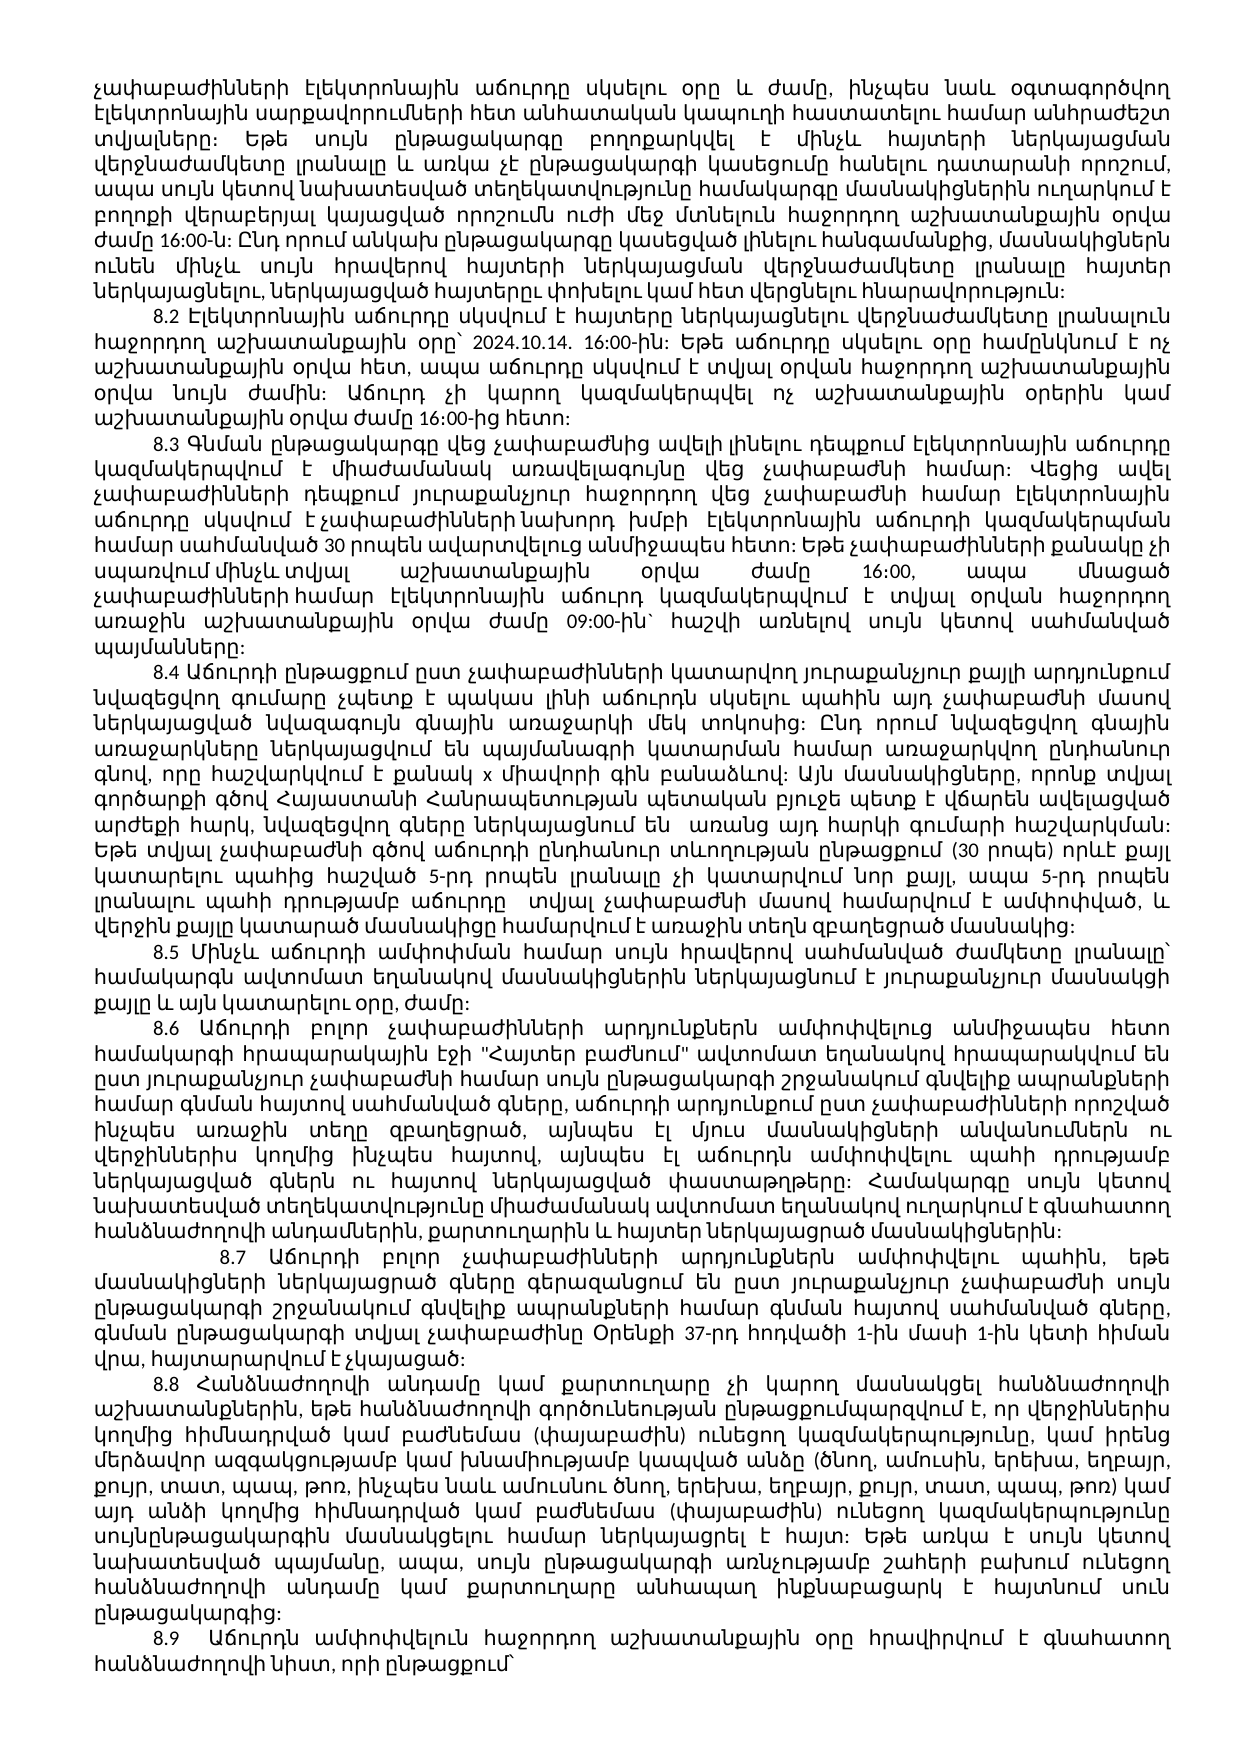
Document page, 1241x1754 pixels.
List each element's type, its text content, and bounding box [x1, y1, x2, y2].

text 8.4 Աճուրդի ընթացքում ըստ չափաբաժինների կատարվող յուրաքանչյուր քայլի արդյունքում նվազեցվող գումարը չպետք է պակաս լինի աճուրդն սկսելու պահին այդ չափաբաժնի մասով ներկայացված նվազագույն գնային առաջարկի մեկ տոկոսից: Ընդ որում նվազեցվող գնային առաջարկները ներկայացվում են պայմանագրի կատարման համար առաջարկվող ընդհանուր գնով, որը հաշվարկվում է քանակ x միավորի գին բանաձևով: Այն մասնակիցները, որոնք տվյալ գործարքի գծով Հայաստանի Հանրապետության պետական բյուջե պետք է վճարեն ավելացված արժեքի հարկ, նվազեցվող գները ներկայացնում են առանց այդ հարկի գումարի հաշվարկման: Եթե տվյալ չափաբաժնի գծով աճուրդի ընդհանուր տևողության ընթացքում (30 րոպե) որևէ քայլ կատարելու պահից հաշված 5-րդ րոպեն լրանալը չի կատարվում նոր քայլ, ապա 5-րդ րոպեն լրանալու պահի դրությամբ աճուրդը տվյալ չափաբաժնի մասով համարվում է ամփոփված, և վերջին քայլը կատարած մասնակիցը համարվում է առաջին տեղն զբաղեցրած մասնակից: [94, 659, 1171, 939]
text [94, 75, 1171, 304]
text 8.8 Հանձնաժողովի անդամը կամ քարտուղարը չի կարող մասնակցել հանձնաժողովի աշխատանքներին, եթե հանձնաժողովի գործունեության ընթացքումպարզվում է, որ վերջիններիս կողմից հիմնադրված կամ բաժնեմաս (փայաբաժին) ունեցող կազմակերպությունը, կամ իրենց մերձավոր ազգակցությամբ կամ խնամիությամբ կապված անձը (ծնող, ամուսին, երեխա, եղբայր, քույր, տատ, պապ, թոռ, ինչպես նաև ամուսնու ծնող, երեխա, եղբայր, քույր, տատ, պապ, թոռ) կամ այդ անձի կողմից հիմնադրված կամ բաժնեմաս (փայաբաժին) ունեցող կազմակերպությունը սույնընթացակարգին մասնակցելու համար ներկայացրել է հայտ: Եթե առկա է սույն կետով նախատեսված պայմանը, ապա, սույն ընթացակարգի առնչությամբ շահերի բախում ունեցող հանձնաժողովի անդամը կամ քարտուղարը անհապաղ ինքնաբացարկ է հայտնում սուն ընթացակարգից: [94, 1371, 1171, 1625]
text 8.6 Աճուրդի բոլոր չափաբաժինների արդյունքներն ամփոփվելուց անմիջապես հետո համակարգի հրապարակային էջի "Հայտեր բաժնում" ավտոմատ եղանակով հրապարակվում են ըստ յուրաքանչյուր չափաբաժնի համար սույն ընթացակարգի շրջանակում գնվելիք ապրանքների համար գնման հայտով սահմանված գները, աճուրդի արդյունքում ըստ չափաբաժինների որոշված ինչպես առաջին տեղը զբաղեցրած, այնպես էլ մյուս մասնակիցների անվանումներն ու վերջիններիս կողմից ինչպես հայտով, այնպես էլ աճուրդն ամփոփվելու պահի դրությամբ ներկայացված գներն ու հայտով ներկայացված փաստաթղթերը: Համակարգը սույն կետով նախատեսված տեղեկատվությունը միաժամանակ ավտոմատ եղանակով ուղարկում է գնահատող հանձնաժողովի անդամներին, քարտուղարին և հայտեր ներկայացրած մասնակիցներին: [94, 1015, 1171, 1244]
text 8.3 Գնման ընթացակարգը վեց չափաբաժնից ավելի լինելու դեպքում էլեկտրոնային աճուրդը կազմակերպվում է միաժամանակ առավելագույնը վեց չափաբաժնի համար: Վեցից ավել չափաբաժինների դեպքում յուրաքանչյուր հաջորդող վեց չափաբաժնի համար էլեկտրոնային աճուրդը սկսվում է չափաբաժինների նախորդ խմբի էլեկտրոնային աճուրդի կազմակերպման համար սահմանված 30 րոպեն ավարտվելուց անմիջապես հետո: Եթե չափաբաժինների քանակը չի սպառվում մինչև տվյալ աշխատանքային օրվա ժամը 16։00, ապա մնացած չափաբաժինների համար էլեկտրոնային աճուրդ կազմակերպվում է տվյալ օրվան հաջորդող առաջին աշխատանքային օրվա ժամը 09:00-ին` հաշվի առնելով սույն կետով սահմանված պայմանները: [94, 431, 1171, 659]
text 8.7 Աճուրդի բոլոր չափաբաժինների արդյունքներն ամփոփվելու պահին, եթե մասնակիցների ներկայացրած գները գերազանցում են ըստ յուրաքանչյուր չափաբաժնի սույն ընթացակարգի շրջանակում գնվելիք ապրանքների համար գնման հայտով սահմանված գները, գնման ընթացակարգի տվյալ չափաբաժինը Օրենքի 37-րդ հոդվածի 1-ին մասի 1-ին կետի հիման վրա, հայտարարվում է չկայացած: [94, 1244, 1171, 1371]
text 8.2 Էլեկտրոնային աճուրդը սկսվում է հայտերը ներկայացնելու վերջնաժամկետը լրանալուն հաջորդող աշխատանքային օրը՝ 2024.10.14. 16:00 -ին: Եթե աճուրդը սկսելու օրը համընկնում է ոչ աշխատանքային օրվա հետ, ապա աճուրդը սկսվում է տվյալ օրվան հաջորդող աշխատանքային օրվա նույն ժամին: Աճուրդ չի կարող կազմակերպվել ոչ աշխատանքային օրերին կամ աշխատանքային օրվա ժամը 16։00-ից հետո: [94, 304, 1171, 431]
text 8.5 Մինչև աճուրդի ամփոփման համար սույն հրավերով սահմանված ժամկետը լրանալը՝ համակարգն ավտոմատ եղանակով մասնակիցներին ներկայացնում է յուրաքանչյուր մասնակցի քայլը և այն կատարելու օրը, ժամը: [94, 939, 1171, 1015]
text 8.9 Աճուրդն ամփոփվելուն հաջորդող աշխատանքային օրը հրավիրվում է գնահատող հանձնաժողովի նիստ, որի ընթացքում՝ [94, 1625, 1171, 1676]
